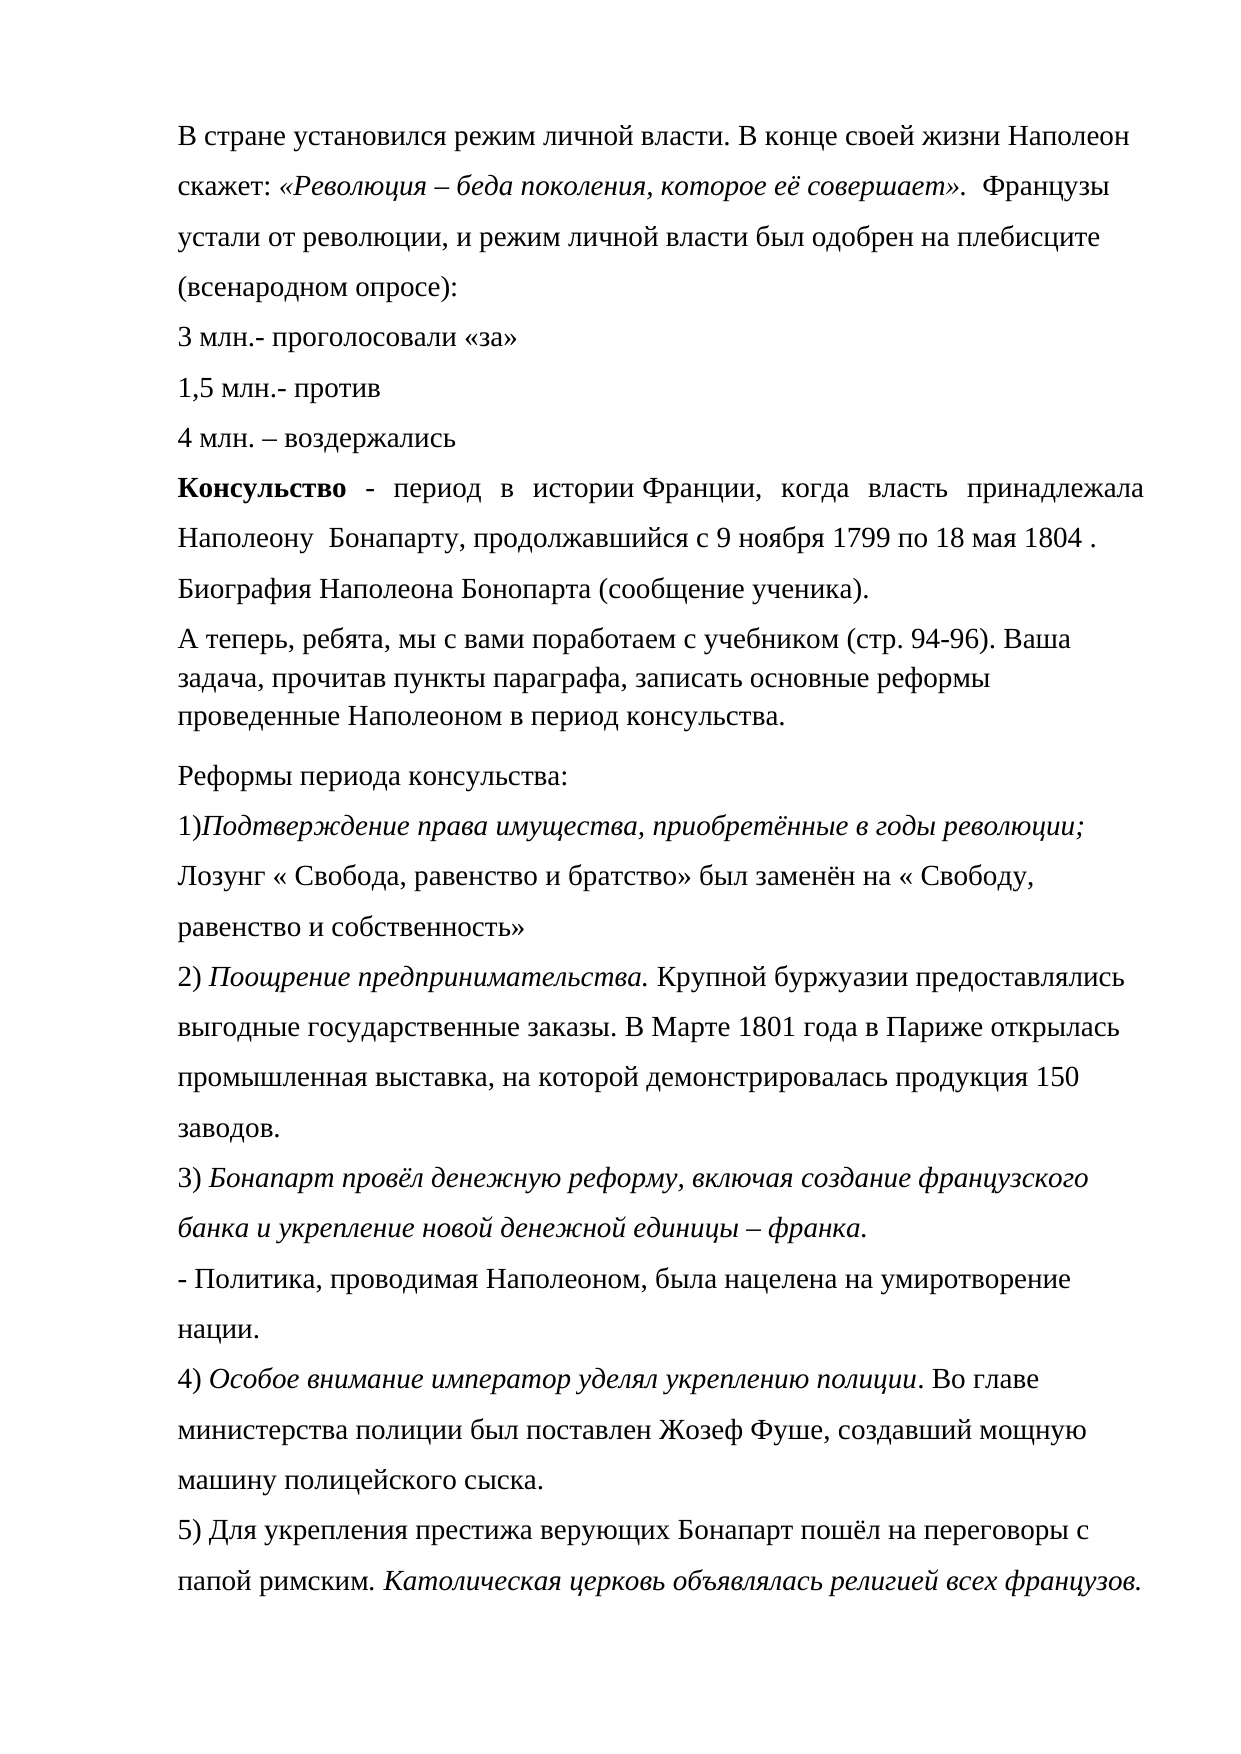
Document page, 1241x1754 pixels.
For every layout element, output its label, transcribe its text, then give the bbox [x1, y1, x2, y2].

text 3) Бонапарт провёл денежную реформу, включая создание французского банка и укрепление новой денежной единицы – франка. [177, 1160, 1152, 1244]
text 4 млн. – воздержались [177, 420, 1152, 453]
text 5) Для укрепления престижа верующих Бонапарт пошёл на переговоры с папой римским. Католическая церковь объявлялась религией всех французов. [177, 1512, 1152, 1596]
text А теперь, ребята, мы с вами поработаем с учебником (стр. 94-96). Ваша задача, прочитав пункты параграфа, записать основные реформы проведенные Наполеоном в период консульства. [177, 621, 1152, 732]
text 3 млн.- проголосовали «за» [177, 319, 1152, 353]
text Лозунг « Свобода, равенство и братство» был заменён на « Свободу, равенство и собственность» [177, 858, 1152, 942]
text Биография Наполеона Бонопарта (сообщение ученика). [177, 571, 1152, 604]
text 4) Особое внимание император уделял укреплению полиции. Во главе министерства полиции был поставлен Жозеф Фуше, создавший мощную машину полицейского сыска. [177, 1361, 1152, 1496]
text 1,5 млн.- против [177, 370, 1152, 403]
text 2) Поощрение предпринимательства. Крупной буржуазии предоставлялись выгодные государственные заказы. В Марте 1801 года в Париже открылась промышленная выставка, на которой демонстрировалась продукция 150 заводов. [177, 959, 1152, 1143]
text - Политика, проводимая Наполеоном, была нацелена на умиротворение нации. [177, 1261, 1152, 1345]
text Реформы периода консульства: [177, 758, 1152, 791]
text 1)Подтверждение права имущества, приобретённые в годы революции; [177, 808, 1152, 842]
text Консульство - период в истории Франции, когда власть принадлежала Наполеону Бонапарту, продолжавшийся с 9 ноября 1799 по 18 мая 1804 . [177, 470, 1152, 554]
text В стране установился режим личной власти. В конце своей жизни Наполеон скажет: «Революция – беда поколения, которое её совершает». Французы устали от революции, и режим личной власти был одобрен на плебисците (всенародном опросе): [177, 118, 1152, 303]
